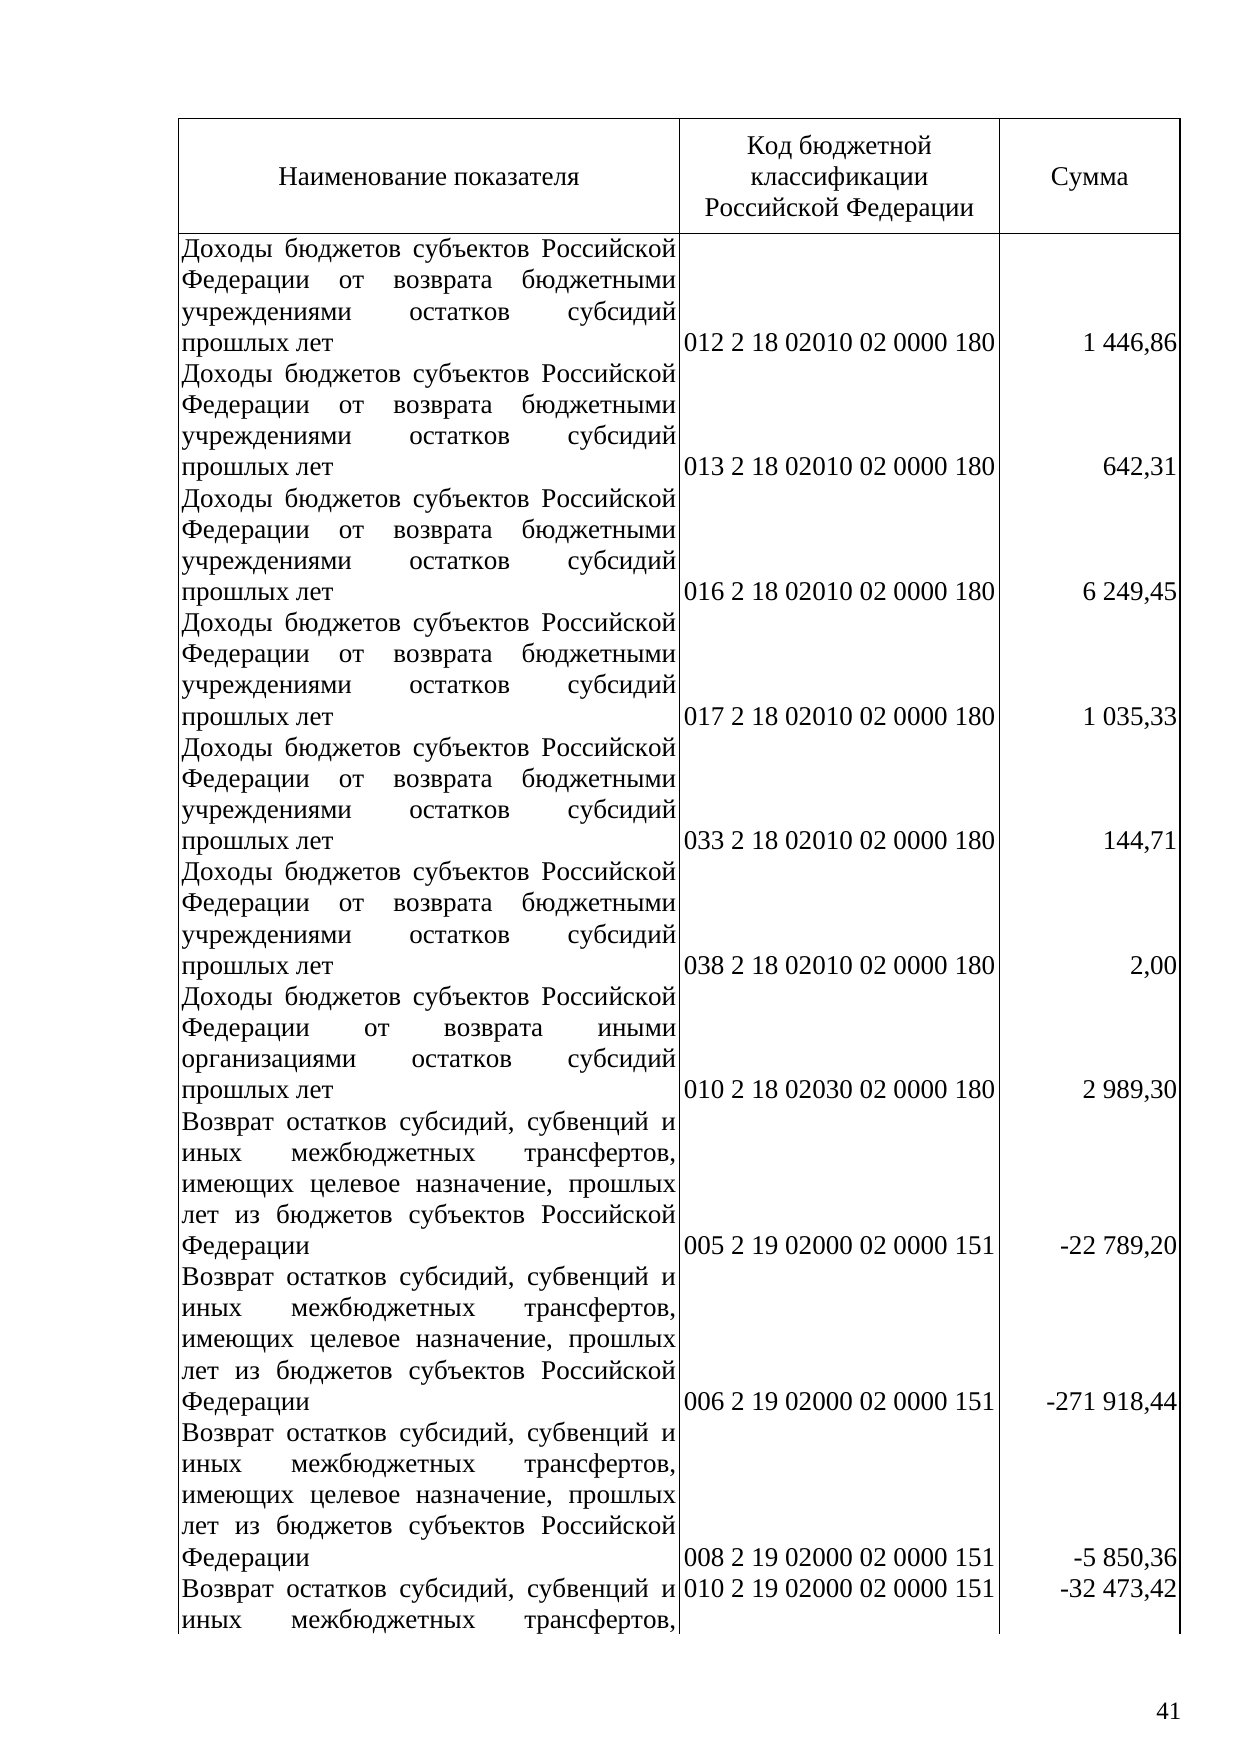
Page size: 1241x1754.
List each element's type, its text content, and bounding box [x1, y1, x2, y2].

table_cell 017 2 18 02010 02 0000 180 [680, 606, 999, 731]
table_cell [179, 1572, 679, 1634]
table_cell 1 446,86 [1000, 234, 1179, 357]
table_cell 013 2 18 02010 02 0000 180 [680, 357, 999, 482]
table_cell 005 2 19 02000 02 0000 151 [680, 1105, 999, 1260]
table_cell 2,00 [1000, 855, 1179, 980]
table_cell -32 473,42 [1000, 1572, 1179, 1634]
table_cell 642,31 [1000, 357, 1179, 482]
table_cell 016 2 18 02010 02 0000 180 [680, 482, 999, 606]
table_cell 010 2 19 02000 02 0000 151 [680, 1572, 999, 1634]
table_cell Доходы бюджетов субъектов Российской Федерации от возврата иными организациями остатков субсидий прошлых лет [179, 980, 679, 1104]
table_cell Доходы бюджетов субъектов Российской Федерации от возврата бюджетными учреждениями остатков субсидий прошлых лет [179, 234, 679, 357]
table_cell 144,71 [1000, 731, 1179, 855]
table_cell 008 2 19 02000 02 0000 151 [680, 1416, 999, 1572]
table_cell -271 918,44 [1000, 1260, 1179, 1416]
table_cell Доходы бюджетов субъектов Российской Федерации от возврата бюджетными учреждениями остатков субсидий прошлых лет [179, 482, 679, 606]
table_cell -5 850,36 [1000, 1416, 1179, 1572]
table_header Наименование показателя [179, 119, 679, 232]
table_cell Доходы бюджетов субъектов Российской Федерации от возврата бюджетными учреждениями остатков субсидий прошлых лет [179, 731, 679, 855]
table_cell 6 249,45 [1000, 482, 1179, 606]
table_cell Доходы бюджетов субъектов Российской Федерации от возврата бюджетными учреждениями остатков субсидий прошлых лет [179, 855, 679, 980]
table_header Сумма [1000, 119, 1179, 232]
table_header Код бюджетной классификации Российской Федерации [680, 119, 999, 232]
table_cell 012 2 18 02010 02 0000 180 [680, 234, 999, 357]
table_cell 1 035,33 [1000, 606, 1179, 731]
table_cell 2 989,30 [1000, 980, 1179, 1104]
table_cell 006 2 19 02000 02 0000 151 [680, 1260, 999, 1416]
table_cell Доходы бюджетов субъектов Российской Федерации от возврата бюджетными учреждениями остатков субсидий прошлых лет [179, 606, 679, 731]
table_cell 010 2 18 02030 02 0000 180 [680, 980, 999, 1104]
table_cell 033 2 18 02010 02 0000 180 [680, 731, 999, 855]
table_cell -22 789,20 [1000, 1105, 1179, 1260]
table_cell 038 2 18 02010 02 0000 180 [680, 855, 999, 980]
table_cell Доходы бюджетов субъектов Российской Федерации от возврата бюджетными учреждениями остатков субсидий прошлых лет [179, 357, 679, 482]
